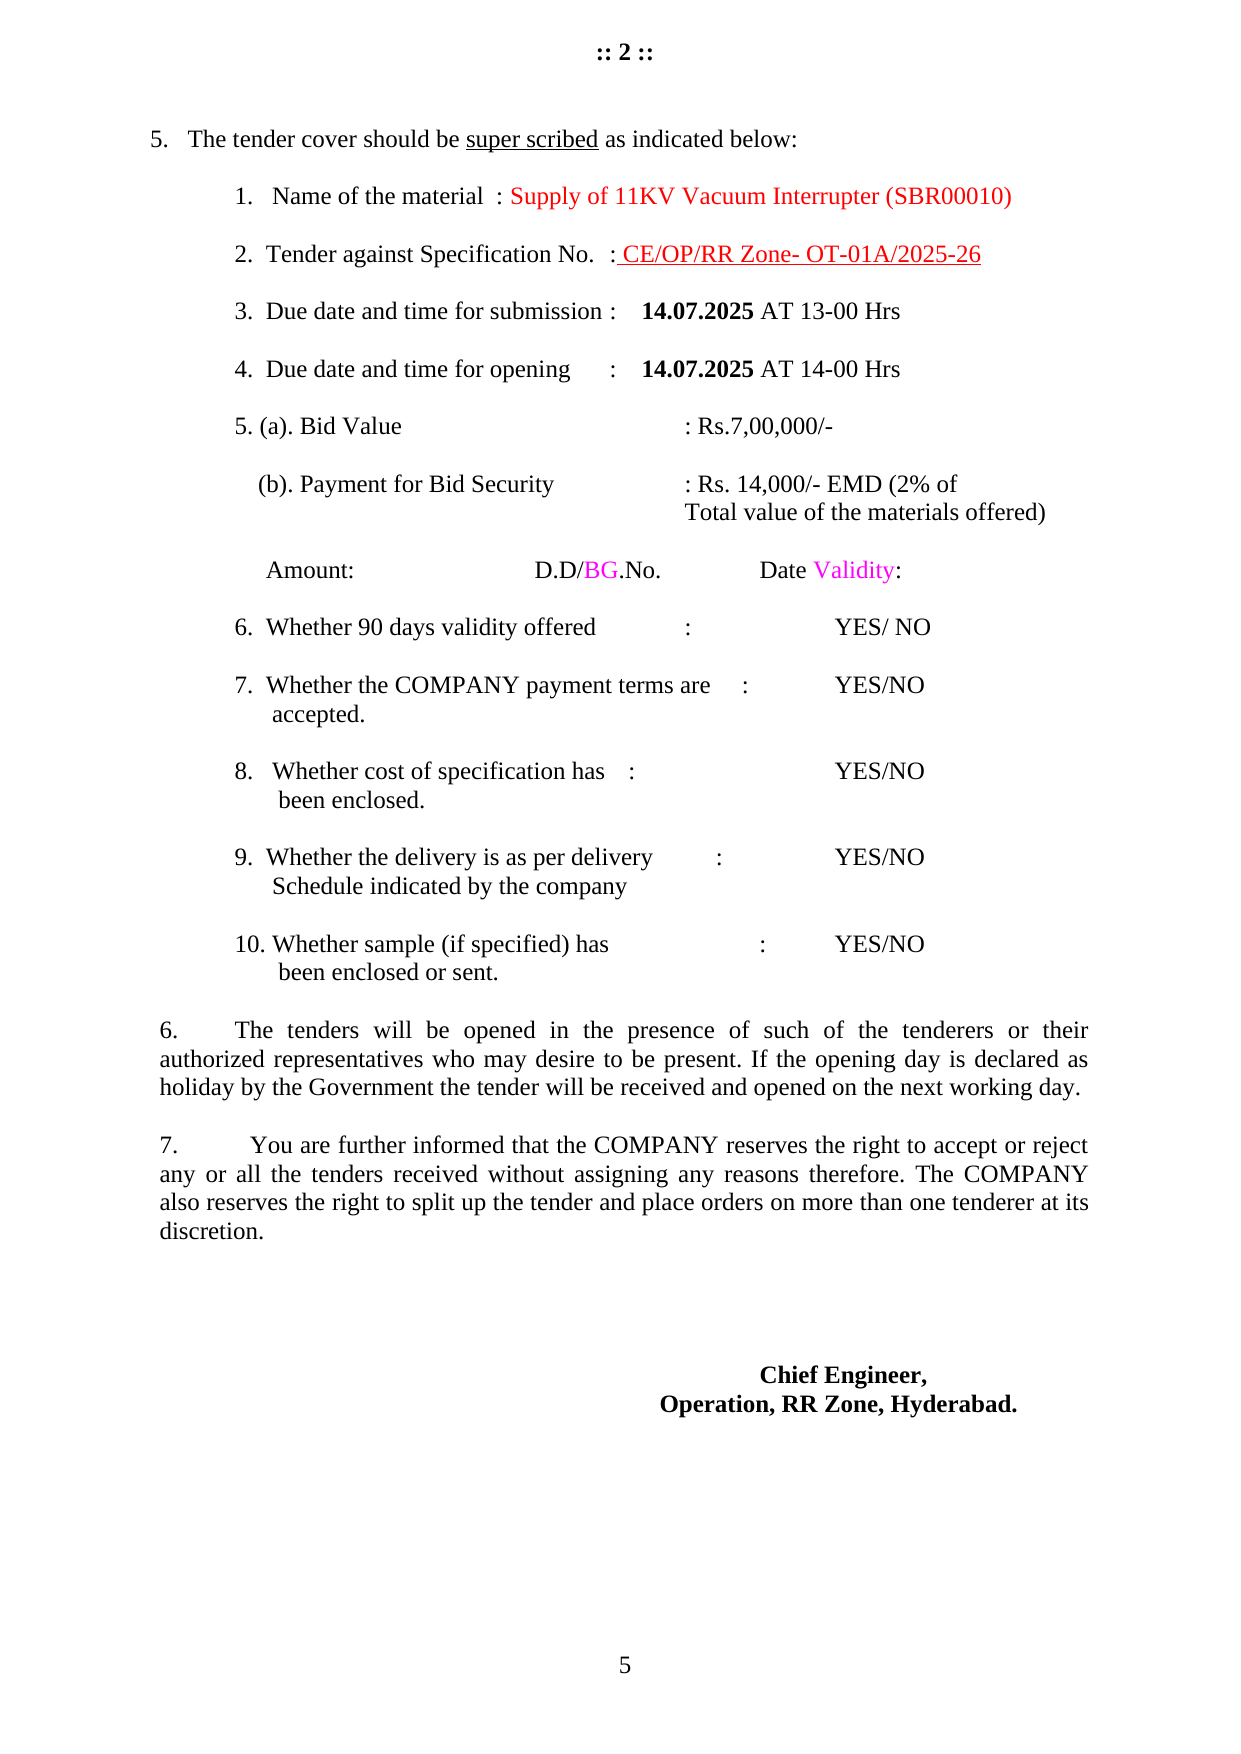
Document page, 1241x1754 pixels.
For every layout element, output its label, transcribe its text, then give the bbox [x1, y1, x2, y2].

text 2. Tender against Specification No. : CE/OP/RR Zone- OT-01A/2025-26 [234, 239, 1090, 267]
text Schedule indicated by the company [222, 871, 1090, 900]
text been enclosed. [159, 785, 1090, 814]
text 9. Whether the delivery is as per delivery : YES/NO [234, 842, 1090, 871]
text 7. Whether the COMPANY payment terms are : YES/NO [222, 670, 1090, 699]
text 5. (a). Bid Value : Rs.7,00,000/- [234, 411, 1090, 440]
text been enclosed or sent. [222, 957, 1090, 986]
text Total value of the materials offered) [684, 497, 1090, 526]
text 4. Due date and time for opening : 14.07.2025 AT 14-00 Hrs [234, 354, 1090, 382]
text 10. Whether sample (if specified) has : YES/NO [234, 929, 1090, 957]
text Operation, RR Zone, Hyderabad. [222, 1389, 1090, 1417]
subtitle 3. Due date and time for submission : 14.07.2025 AT 13-00 Hrs [159, 296, 1090, 325]
text 7. You are further informed that the COMPANY reserves the right to accept or reject any or all the tenders received without assigning any reasons therefore. The COMPANY also reserves the right to split up the tender and place orders on more than one tenderer at its discretion. [159, 1130, 1090, 1245]
text 8. Whether cost of specification has : YES/NO [234, 756, 1090, 785]
text Chief Engineer, [222, 1360, 1090, 1389]
text 6. The tenders will be opened in the presence of such of the tenderers or their authorized representatives who may desire to be present. If the opening day is declared as holiday by the Government the tender will be received and opened on the next working day. [159, 1015, 1090, 1101]
text Amount: D.D/BG.No. Date Validity: [266, 555, 1090, 584]
list Name of the material : Supply of 11KV Vacuum Interrupter (SBR00010) [234, 181, 1090, 210]
text :: 2 :: [159, 37, 1090, 66]
text 6. Whether 90 days validity offered : YES/ NO [159, 612, 1090, 641]
text (b). Payment for Bid Security : Rs. 14,000/- EMD (2% of [258, 469, 1090, 497]
list The tender cover should be super scribed as indicated below: [150, 124, 1090, 152]
text accepted. [159, 699, 1090, 727]
